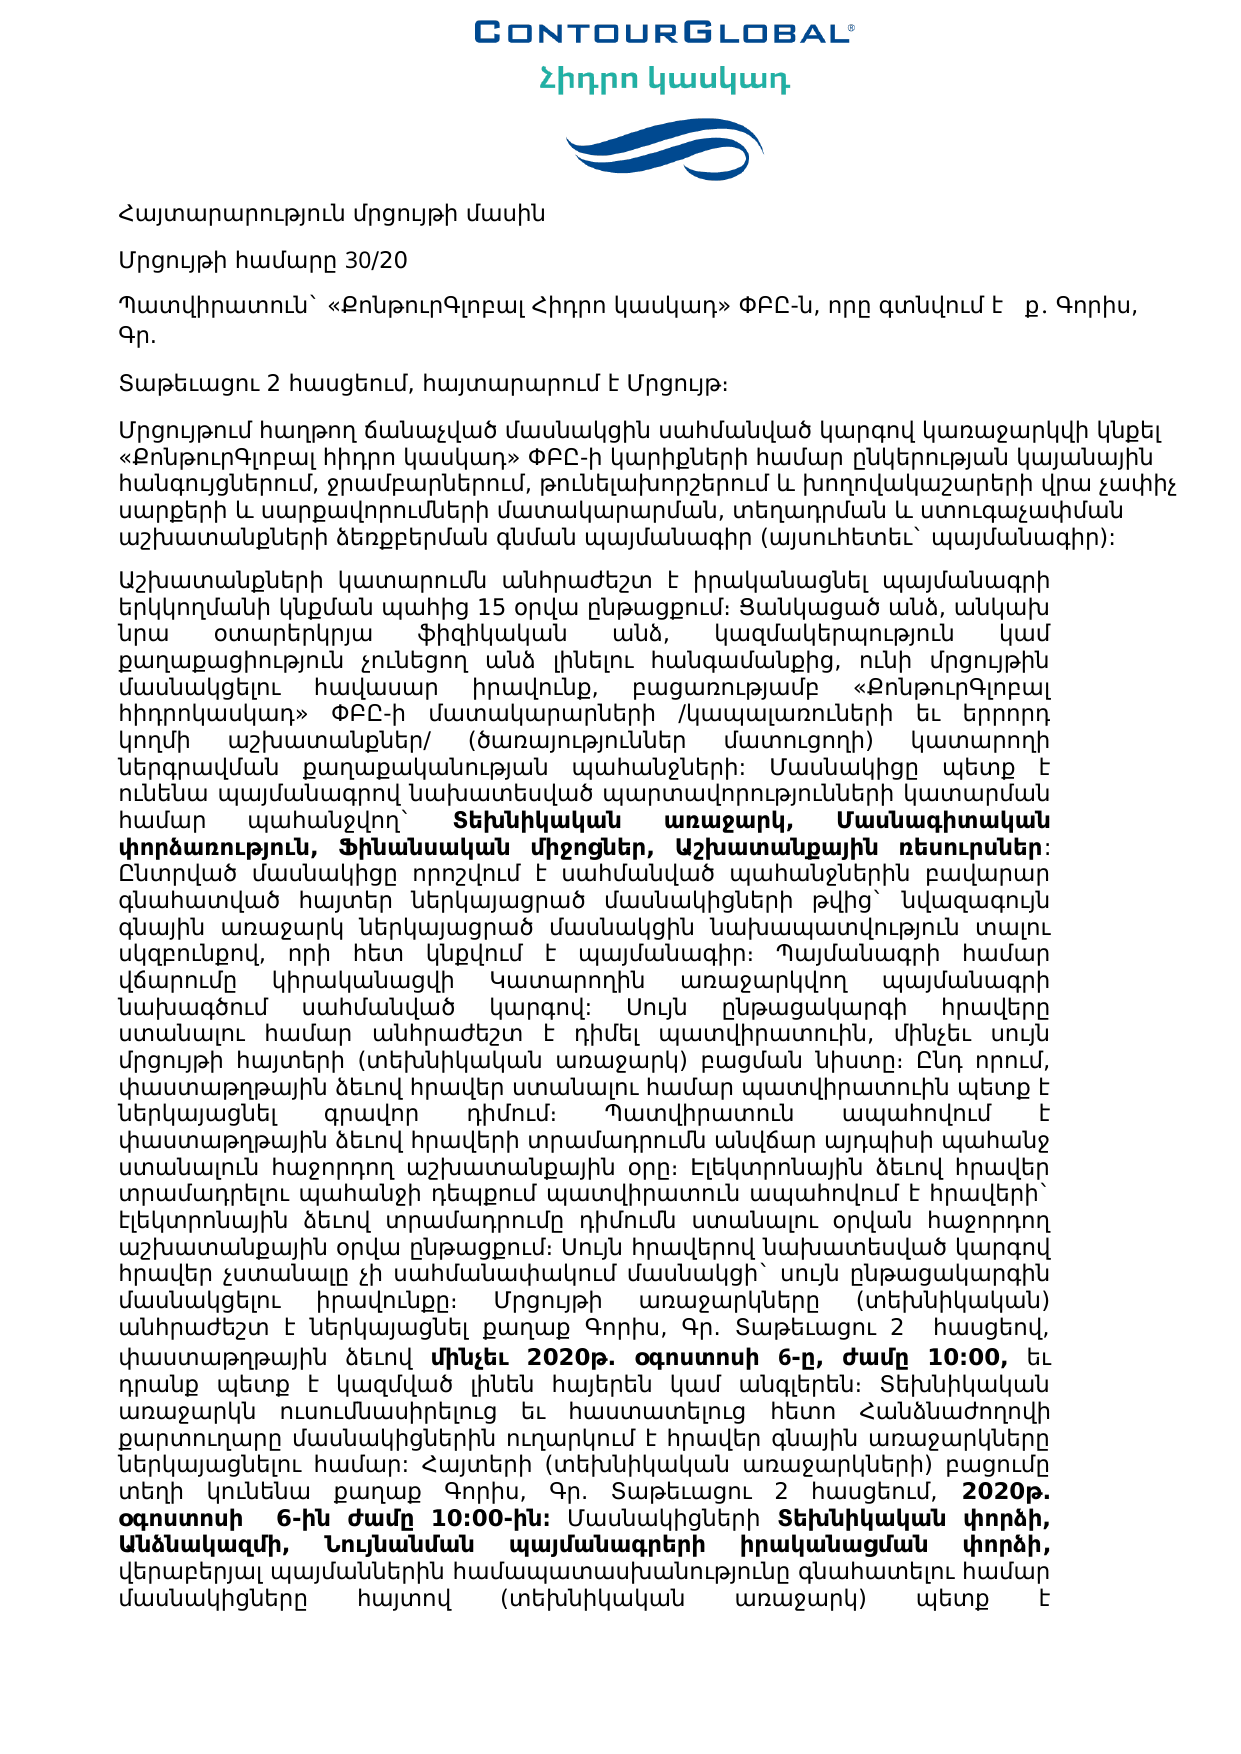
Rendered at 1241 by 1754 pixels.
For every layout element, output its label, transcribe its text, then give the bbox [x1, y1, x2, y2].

text Հայտարարություն մրցույթի մասին [74, 201, 1181, 227]
picture [473, 17, 856, 182]
text Մրցույթում հաղթող ճանաչված մասնակցին սահմանված կարգով կառաջարկվի կնքել «ՔոնթուրԳլոբալ հիդրո կասկադ» ՓԲԸ-ի կարիքների համար ընկերության կայանային հանգույցներում, ջրամբարներում, թունելախորշերում և խողովակաշարերի վրա չափիչ սարքերի և սարքավորումների մատակարարման, տեղադրման և ստուգաչափման աշխատանքների ձեռքբերման գնման պայմանագիր (այսուհետեւ` պայմանագիր): [118, 417, 1181, 550]
text Պատվիրատուն` «ՔոնթուրԳլոբալ Հիդրո կասկադ» ՓԲԸ-ն, որը գտնվում է ք․ Գորիս, Գր. [118, 292, 1181, 349]
text Տաթեւացու 2 հասցեում, հայտարարում է Մրցույթ։ [118, 370, 1181, 396]
text Մրցույթի համարը 30/20 [74, 244, 1181, 275]
